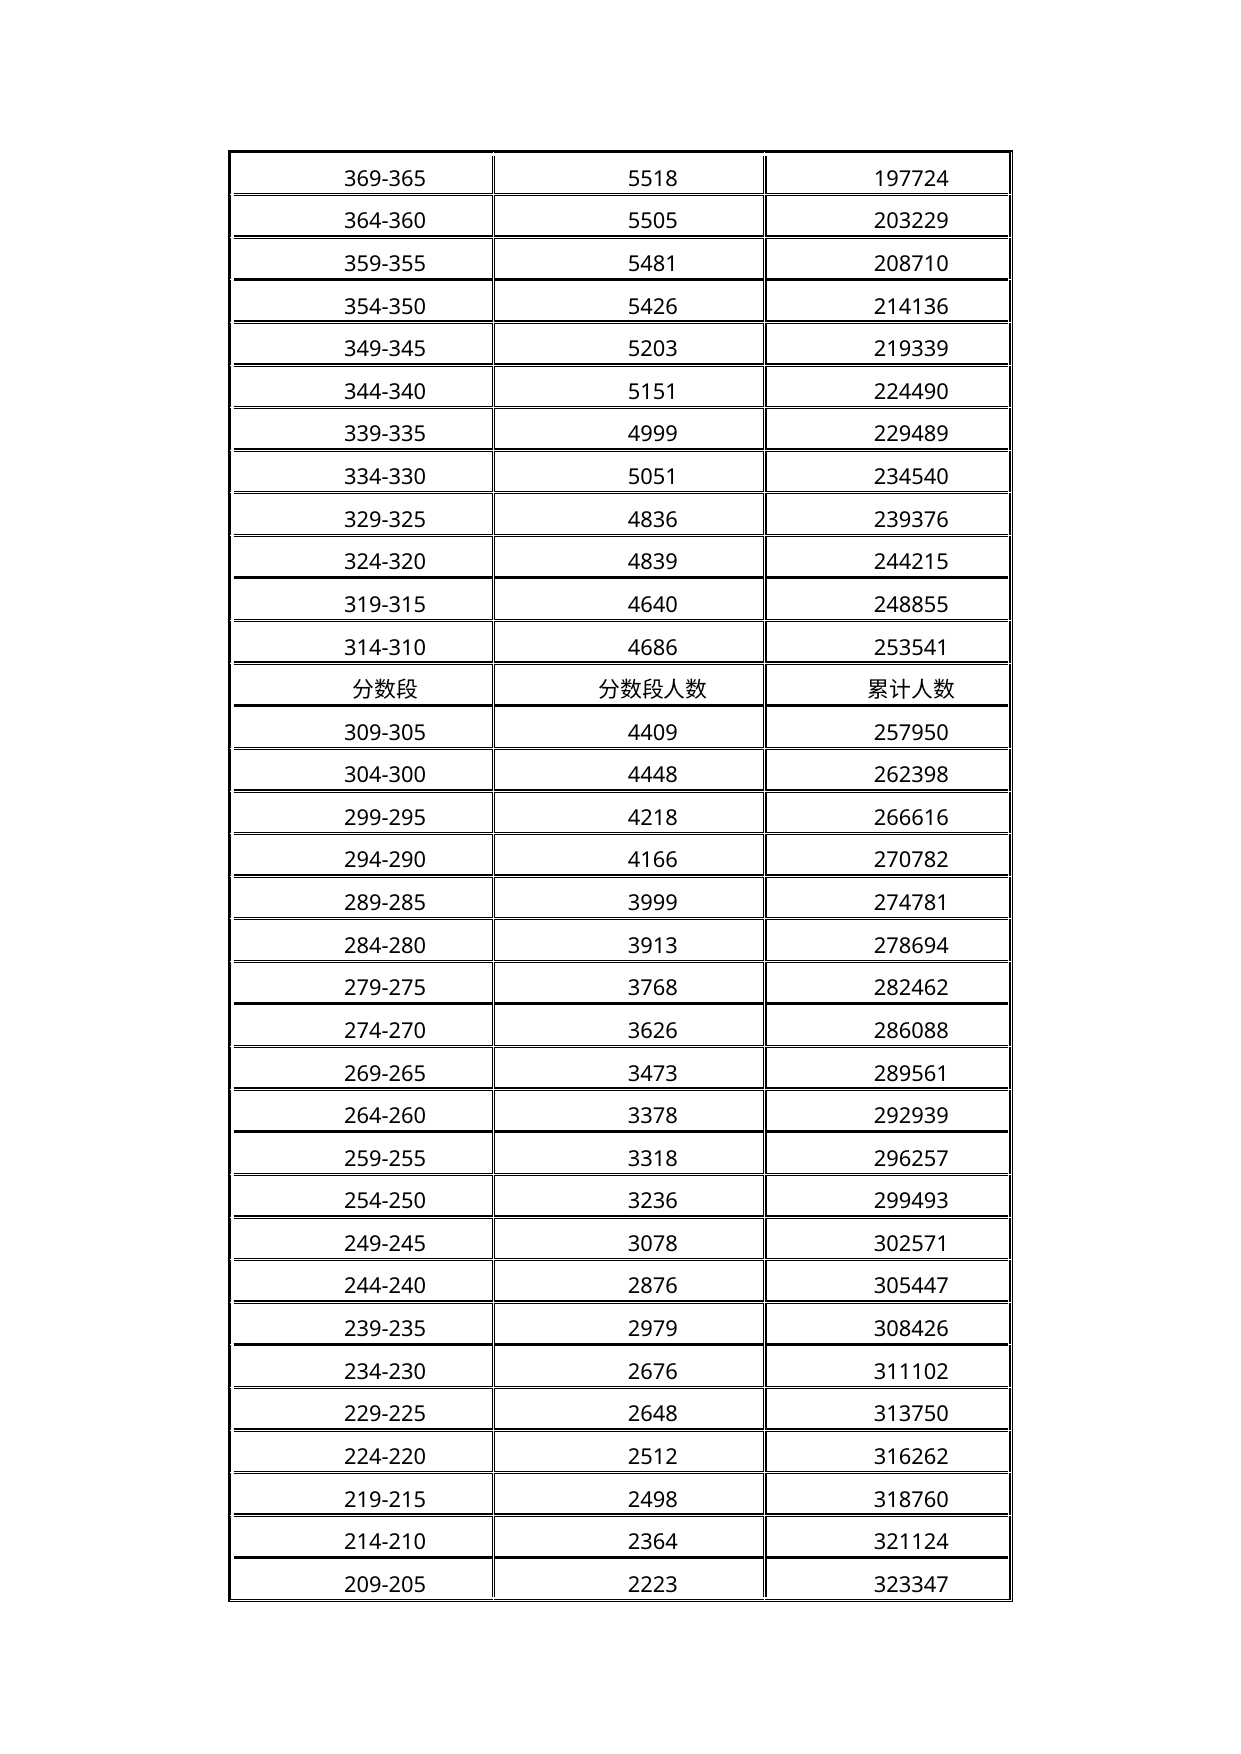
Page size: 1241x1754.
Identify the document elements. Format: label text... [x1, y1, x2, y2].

table_cell 3236 [495, 1176, 763, 1215]
table_cell 4448 [495, 750, 763, 789]
table_cell 203229 [765, 193, 1011, 235]
table_cell 2676 [495, 1346, 763, 1386]
table_cell 5518 [494, 152, 765, 193]
table_cell 3318 [495, 1133, 763, 1172]
table_cell 249-245 [231, 1215, 492, 1258]
table_cell 354-350 [230, 278, 492, 320]
table_cell 5505 [495, 196, 763, 235]
table_cell 304-300 [231, 746, 492, 789]
table_cell 5151 [495, 367, 763, 406]
table_cell 209-205 [231, 1556, 493, 1598]
table_cell 264-260 [231, 1087, 492, 1130]
table_cell 313750 [765, 1386, 1011, 1428]
table_cell 2648 [495, 1389, 763, 1428]
table_cell 239376 [765, 491, 1011, 533]
table_cell 289561 [765, 1045, 1011, 1087]
table_cell 339-335 [230, 406, 493, 448]
table_cell 214136 [767, 278, 1011, 320]
table_cell 344-340 [231, 363, 492, 406]
table_cell 3913 [495, 920, 763, 959]
table_cell 3768 [495, 963, 763, 1002]
table_cell 4218 [495, 793, 763, 832]
table_cell 324-320 [231, 534, 492, 576]
table_cell 289-285 [231, 874, 492, 917]
table_cell 299493 [767, 1173, 1010, 1215]
table_cell 5051 [495, 452, 763, 491]
table_cell 219339 [767, 320, 1010, 363]
table_cell 239-235 [231, 1300, 492, 1343]
table_cell 2364 [495, 1517, 763, 1556]
table_cell 274781 [767, 874, 1010, 917]
table_cell 284-280 [230, 917, 493, 959]
table_cell 254-250 [231, 1173, 492, 1215]
table_cell 4836 [495, 494, 763, 533]
table_cell 266616 [767, 789, 1010, 832]
table_cell 5203 [495, 324, 763, 363]
table_cell 248855 [767, 576, 1009, 619]
table_cell 292939 [767, 1087, 1010, 1130]
table_cell 3473 [495, 1048, 763, 1087]
table_cell 2979 [495, 1304, 763, 1343]
table_cell 286088 [767, 1002, 1009, 1045]
table_cell 349-345 [231, 320, 492, 363]
table_cell 244215 [767, 534, 1010, 576]
table_cell 3078 [495, 1219, 763, 1258]
table_cell 364-360 [230, 193, 493, 235]
table_cell 309-305 [231, 704, 492, 746]
table_cell 4166 [495, 835, 763, 874]
table_cell 274-270 [231, 1002, 492, 1045]
table_cell 302571 [767, 1215, 1010, 1258]
table_cell 累计人数 [767, 661, 1010, 704]
table_cell 197724 [765, 153, 1009, 193]
table_cell 4999 [495, 409, 763, 448]
table_cell 334-330 [231, 448, 492, 491]
table_cell 262398 [767, 746, 1010, 789]
table_cell 234540 [767, 448, 1010, 491]
table_cell 3999 [495, 878, 763, 917]
table_cell 5426 [495, 281, 763, 320]
table_cell 314-310 [230, 619, 493, 661]
table_cell 318760 [765, 1471, 1011, 1513]
table_cell 253541 [765, 619, 1011, 661]
table_cell 316262 [767, 1428, 1010, 1471]
table_cell 308426 [767, 1300, 1010, 1343]
table_cell 4839 [495, 537, 763, 576]
table_cell 319-315 [231, 576, 492, 619]
table_cell 323347 [765, 1556, 1009, 1598]
table_cell 299-295 [231, 789, 492, 832]
table_cell 4409 [495, 707, 763, 746]
table_cell 282462 [767, 960, 1010, 1002]
table_cell 257950 [767, 704, 1009, 746]
table_cell 359-355 [231, 235, 492, 278]
table_cell 224-220 [231, 1428, 492, 1471]
table_cell 214-210 [231, 1513, 492, 1556]
table_cell 279-275 [231, 960, 492, 1002]
table_cell 2223 [494, 1556, 765, 1598]
table_cell 4686 [495, 622, 763, 661]
table_cell 208710 [767, 235, 1010, 278]
table_cell 3626 [495, 1005, 763, 1045]
table_cell 329-325 [230, 491, 493, 533]
table_cell 369-365 [231, 153, 493, 193]
table_cell 219-215 [230, 1471, 493, 1513]
table_cell 259-255 [231, 1130, 492, 1172]
table_cell 234-230 [230, 1343, 492, 1386]
table_cell 4640 [495, 579, 763, 619]
table_cell 224490 [767, 363, 1010, 406]
table_cell 2498 [495, 1474, 763, 1513]
table_cell 270782 [765, 832, 1011, 874]
table_cell 269-265 [230, 1045, 493, 1087]
table_cell 296257 [767, 1130, 1009, 1172]
table_cell 229-225 [230, 1386, 493, 1428]
table_cell 305447 [765, 1258, 1011, 1300]
table_cell 5481 [495, 239, 763, 278]
table_cell 244-240 [230, 1258, 493, 1300]
table_cell 分数段人数 [495, 665, 763, 704]
table_cell 3378 [495, 1091, 763, 1130]
table_cell 分数段 [231, 661, 492, 704]
table_cell 294-290 [230, 832, 493, 874]
table_cell 321124 [767, 1513, 1010, 1556]
table_cell 278694 [765, 917, 1011, 959]
table_cell 229489 [765, 406, 1011, 448]
table_cell 2876 [495, 1261, 763, 1300]
table_cell 311102 [767, 1343, 1011, 1386]
table_cell 2512 [495, 1432, 763, 1471]
